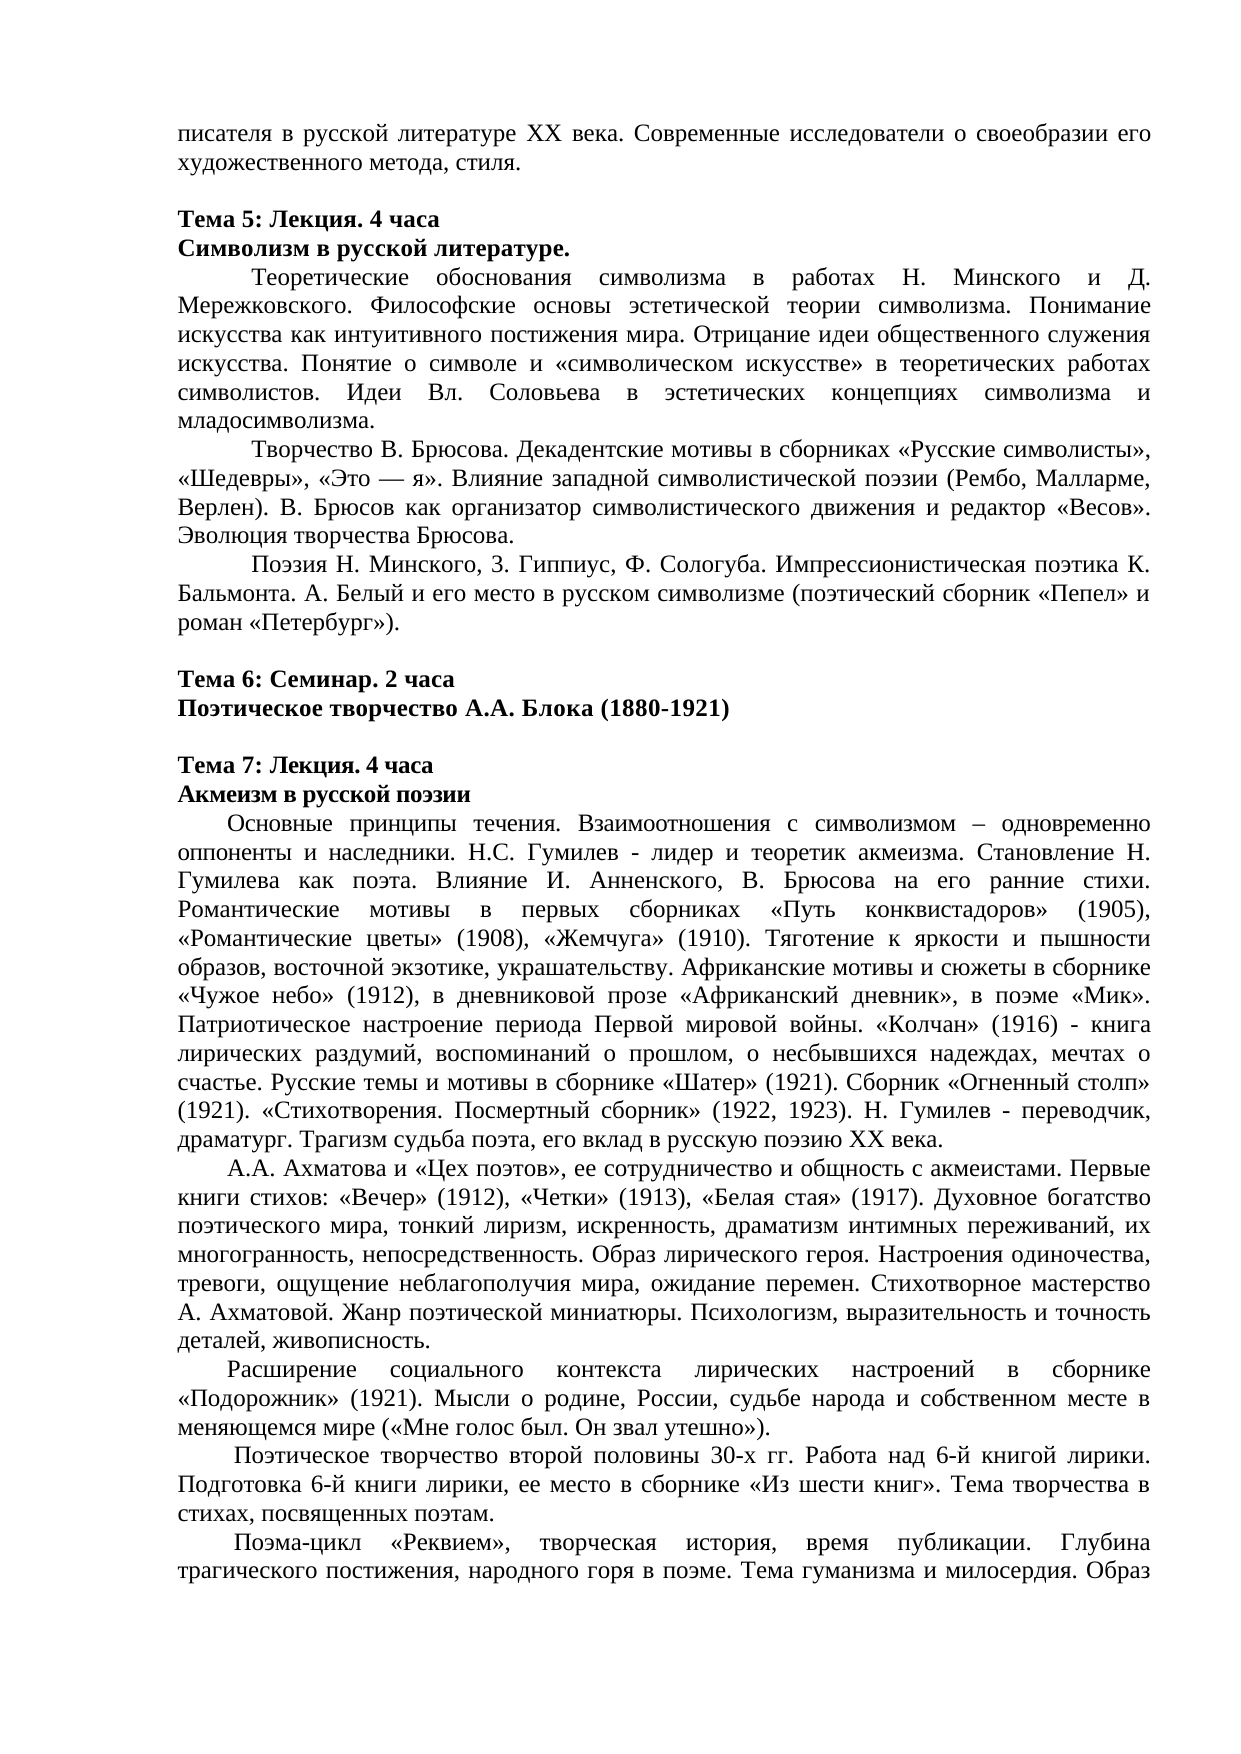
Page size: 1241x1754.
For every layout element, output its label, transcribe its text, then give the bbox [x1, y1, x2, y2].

text Тема 7: Лекция. 4 часа [177, 751, 1152, 779]
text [177, 118, 1152, 176]
text Символизм в русской литературе. [177, 233, 1152, 262]
text А.А. Ахматова и «Цех поэтов», ее сотрудничество и общность с акмеистами. Первые книги стихов: «Вечер» (1912), «Четки» (1913), «Белая стая» (1917). Духовное богатство поэтического мира, тонкий лиризм, искренность, драматизм интимных переживаний, их многогранность, непосредственность. Образ лирического героя. Настроения одиночества, тревоги, ощущение неблагополучия мира, ожидание перемен. Стихотворное мастерство А. Ахматовой. Жанр поэтической миниатюры. Психологизм, выразительность и точность деталей, живописность. [177, 1153, 1152, 1354]
text Основные принципы течения. Взаимоотношения с символизмом – одновременно оппоненты и наследники. Н.С. Гумилев - лидер и теоретик акмеизма. Становление Н. Гумилева как поэта. Влияние И. Анненского, В. Брюсова на его ранние стихи. Романтические мотивы в первых сборниках «Путь конквистадоров» (1905), «Романтические цветы» (1908), «Жемчуга» (1910). Тяготение к яркости и пышности образов, восточной экзотике, украшательству. Африканские мотивы и сюжеты в сборнике «Чужое небо» (1912), в дневниковой прозе «Африканский дневник», в поэме «Мик». Патриотическое настроение периода Первой мировой войны. «Колчан» (1916) - книга лирических раздумий, воспоминаний о прошлом, о несбывшихся надеждах, мечтах о счастье. Русские темы и мотивы в сборнике «Шатер» (1921). Сборник «Огненный столп» (1921). «Стихотворения. Посмертный сборник» (1922, 1923). Н. Гумилев - переводчик, драматург. Трагизм судьба поэта, его вклад в русскую поэзию XX века. [177, 808, 1152, 1153]
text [177, 1527, 1152, 1584]
text Теоретические обоснования символизма в работах Н. Минского и Д. Мережковского. Философские основы эстетической теории символизма. Понимание искусства как интуитивного постижения мира. Отрицание идеи общественного служения искусства. Понятие о символе и «символическом искусстве» в теоретических работах символистов. Идеи Вл. Соловьева в эстетических концепциях символизма и младосимволизма. [177, 262, 1152, 434]
text Поэзия Н. Минского, 3. Гиппиус, Ф. Сологуба. Импрессионистическая поэтика К. Бальмонта. А. Белый и его место в русском символизме (поэтический сборник «Пепел» и роман «Петербург»). [177, 549, 1152, 636]
text Творчество В. Брюсова. Декадентские мотивы в сборниках «Русские символисты», «Шедевры», «Это — я». Влияние западной символистической поэзии (Рембо, Малларме, Верлен). В. Брюсов как организатор символистического движения и редактор «Весов». Эволюция творчества Брюсова. [177, 434, 1152, 549]
text Поэтическое творчество А.А. Блока (1880-1921) [177, 693, 1152, 722]
text Поэтическое творчество второй половины 30-х гг. Работа над 6-й книгой лирики. Подготовка 6-й книги лирики, ее место в сборнике «Из шести книг». Тема творчества в стихах, посвященных поэтам. [177, 1441, 1152, 1527]
text Тема 5: Лекция. 4 часа [177, 204, 1152, 233]
text Расширение социального контекста лирических настроений в сборнике «Подорожник» (1921). Мысли о родине, России, судьбе народа и собственном месте в меняющемся мире («Мне голос был. Он звал утешно»). [177, 1354, 1152, 1441]
text Акмеизм в русской поэзии [177, 779, 1152, 808]
text Тема 6: Семинар. 2 часа [177, 664, 1152, 693]
